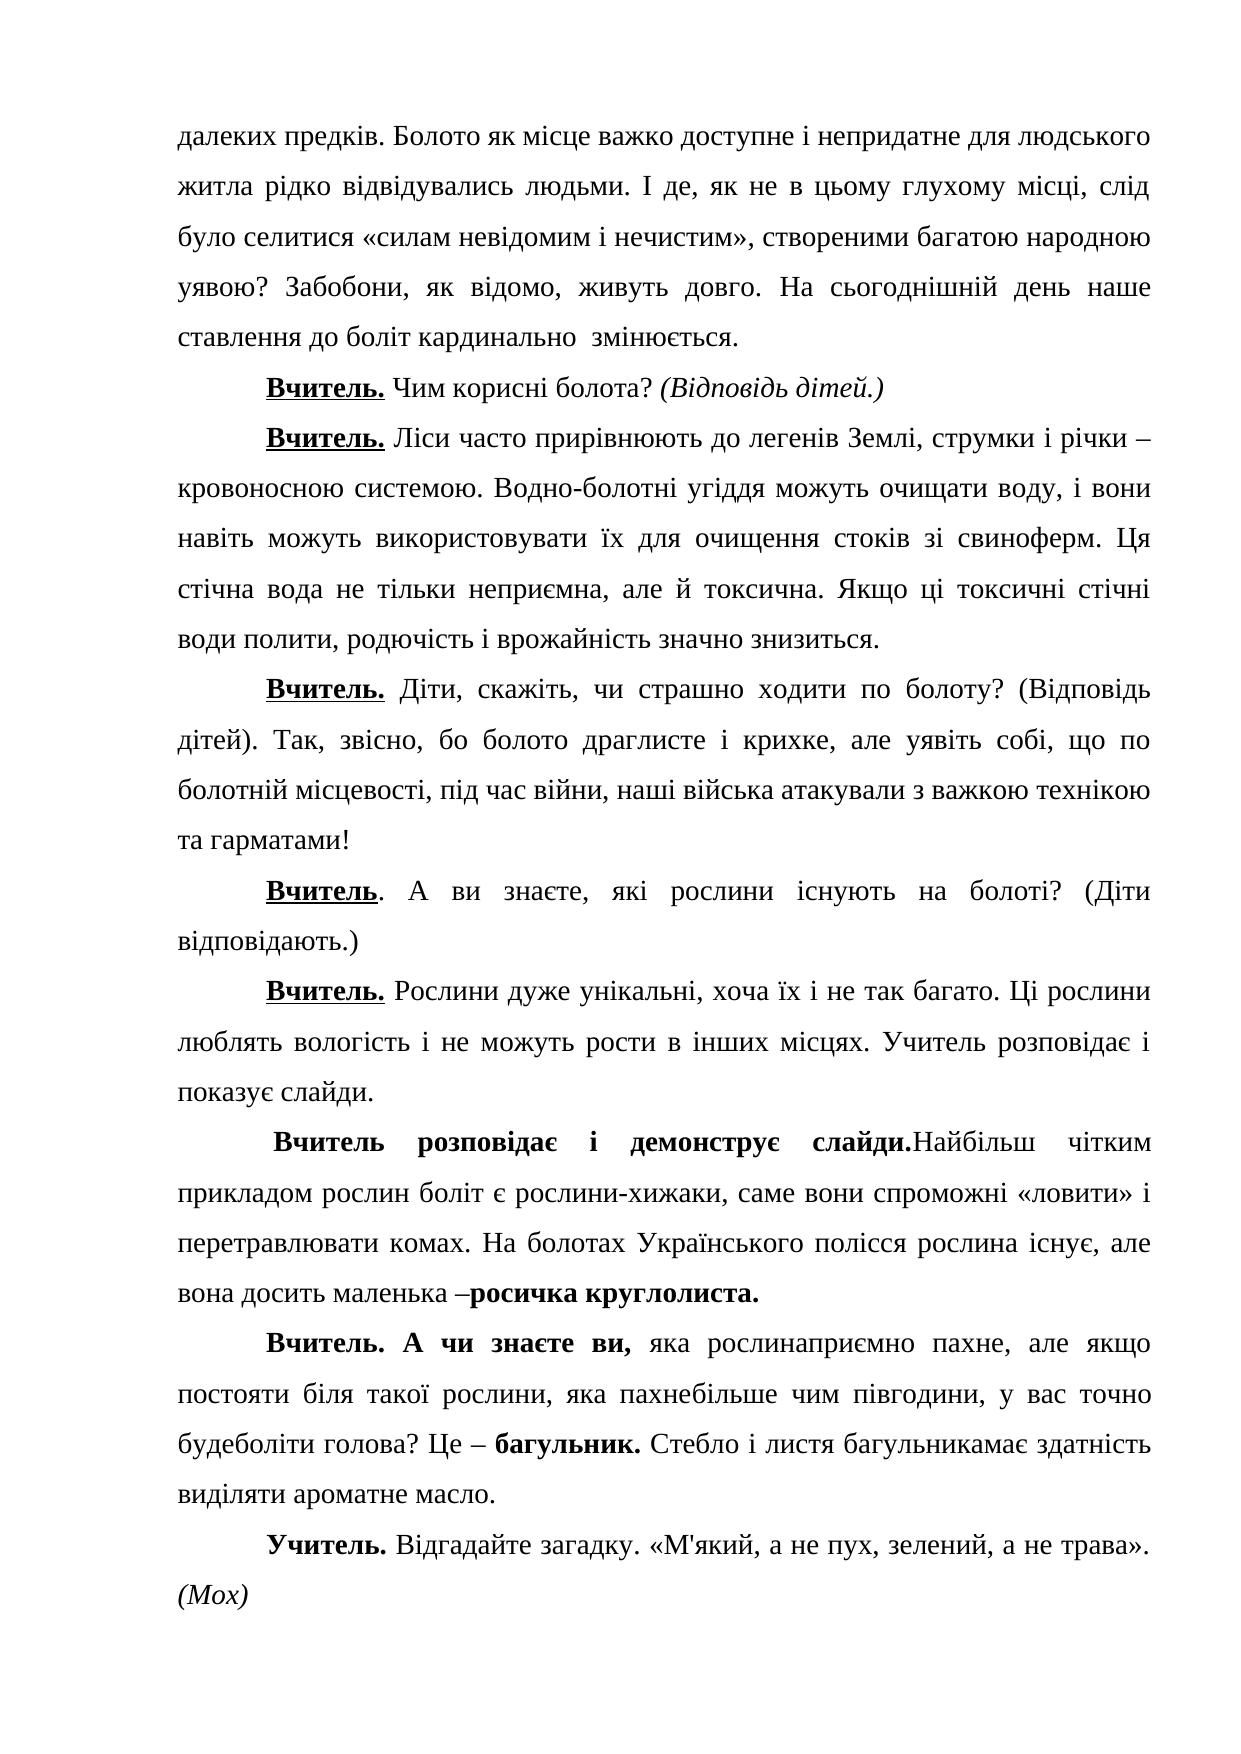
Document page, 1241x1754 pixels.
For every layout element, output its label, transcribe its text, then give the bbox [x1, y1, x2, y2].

text Вчитель. А чи знаєте ви, яка рослинаприємно пахне, але якщо постояти біля такої рослини, яка пахнебільше чим півгодини, у вас точно будеболіти голова? Це – багульник. Стебло і листя багульникамає здатність виділяти ароматне масло. [177, 1326, 1152, 1510]
text Вчитель розповідає і демонструє слайди.Найбільш чітким прикладом рослин боліт є рослини-хижаки, саме вони спроможні «ловити» і перетравлювати комах. На болотах Українського полісся рослина існує, але вона досить маленька –росичка круглолиста. [177, 1124, 1152, 1309]
text Вчитель. Чим корисні болота? (Відповідь дітей.) [177, 370, 1152, 403]
text Вчитель. Рослини дуже унікальні, хоча їх і не так багато. Ці рослини люблять вологість і не можуть рости в інших місцях. Учитель розповідає і показує слайди. [177, 973, 1152, 1108]
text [177, 118, 1152, 353]
text Учитель. Відгадайте загадку. «М'який, а не пух, зелений, а не трава». (Мох) [177, 1527, 1152, 1611]
text Вчитель. А ви знаєте, які рослини існують на болоті? (Діти відповідають.) [177, 873, 1152, 957]
text Вчитель. Діти, скажіть, чи страшно ходити по болоту? (Відповідь дітей). Так, звісно, ​​бо болото драглисте і крихке, але уявіть собі, що по болотній місцевості, під час війни, наші війська атакували з важкою технікою та гарматами! [177, 672, 1152, 856]
text Вчитель. Ліси часто прирівнюють до легенів Землі, струмки і річки –кровоносною системою. Водно-болотні угіддя можуть очищати воду, і вони навіть можуть використовувати їх для очищення стоків зі свиноферм. Ця стічна вода не тільки неприємна, але й токсична. Якщо ці токсичні стічні води полити, родючість і врожайність значно знизиться. [177, 420, 1152, 655]
